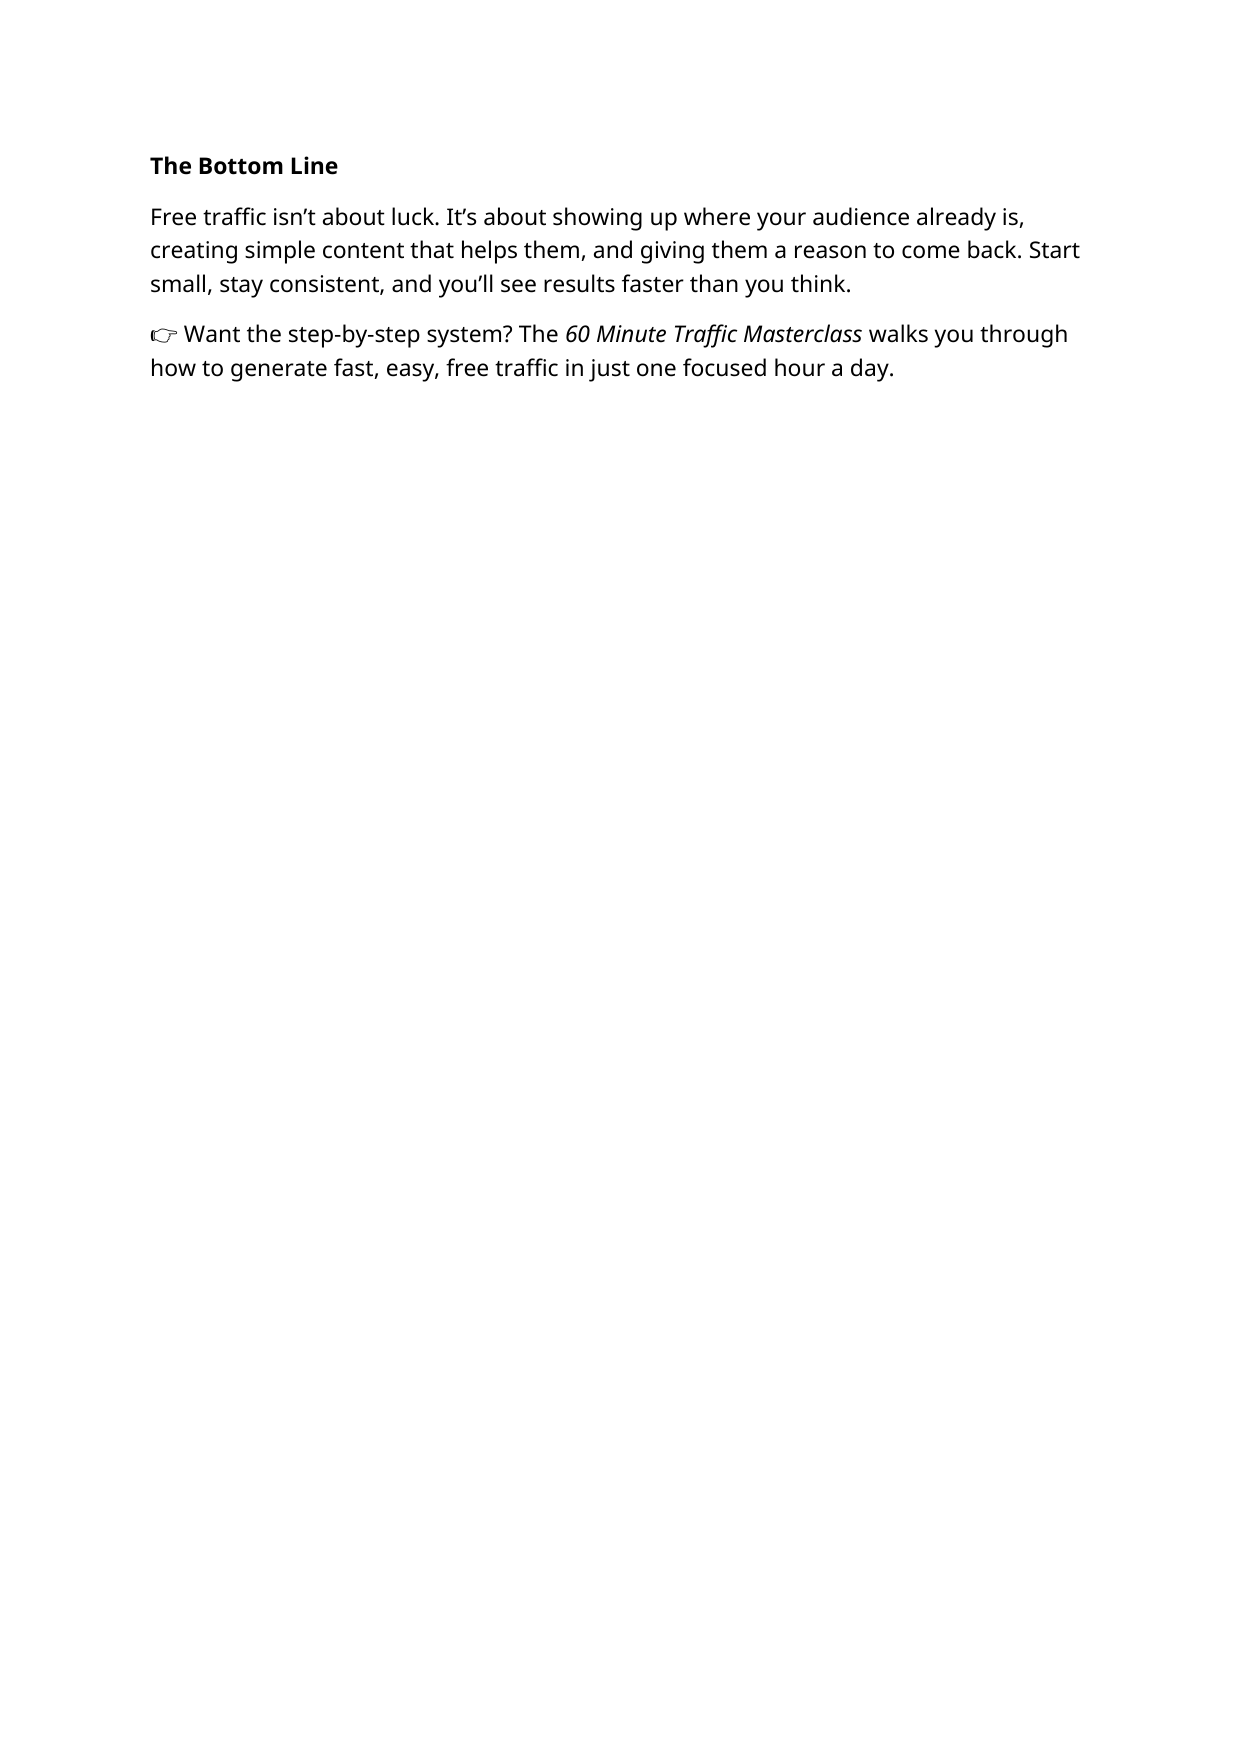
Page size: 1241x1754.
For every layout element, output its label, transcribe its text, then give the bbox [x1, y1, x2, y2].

text The Bottom Line [150, 150, 1090, 181]
text 👉 Want the step-by-step system? The 60 Minute Traffic Masterclass walks you through how to generate fast, easy, free traffic in just one focused hour a day. [150, 318, 1090, 383]
text Free traffic isn’t about luck. It’s about showing up where your audience already is, creating simple content that helps them, and giving them a reason to come back. Start small, stay consistent, and you’ll see results faster than you think. [150, 200, 1090, 299]
